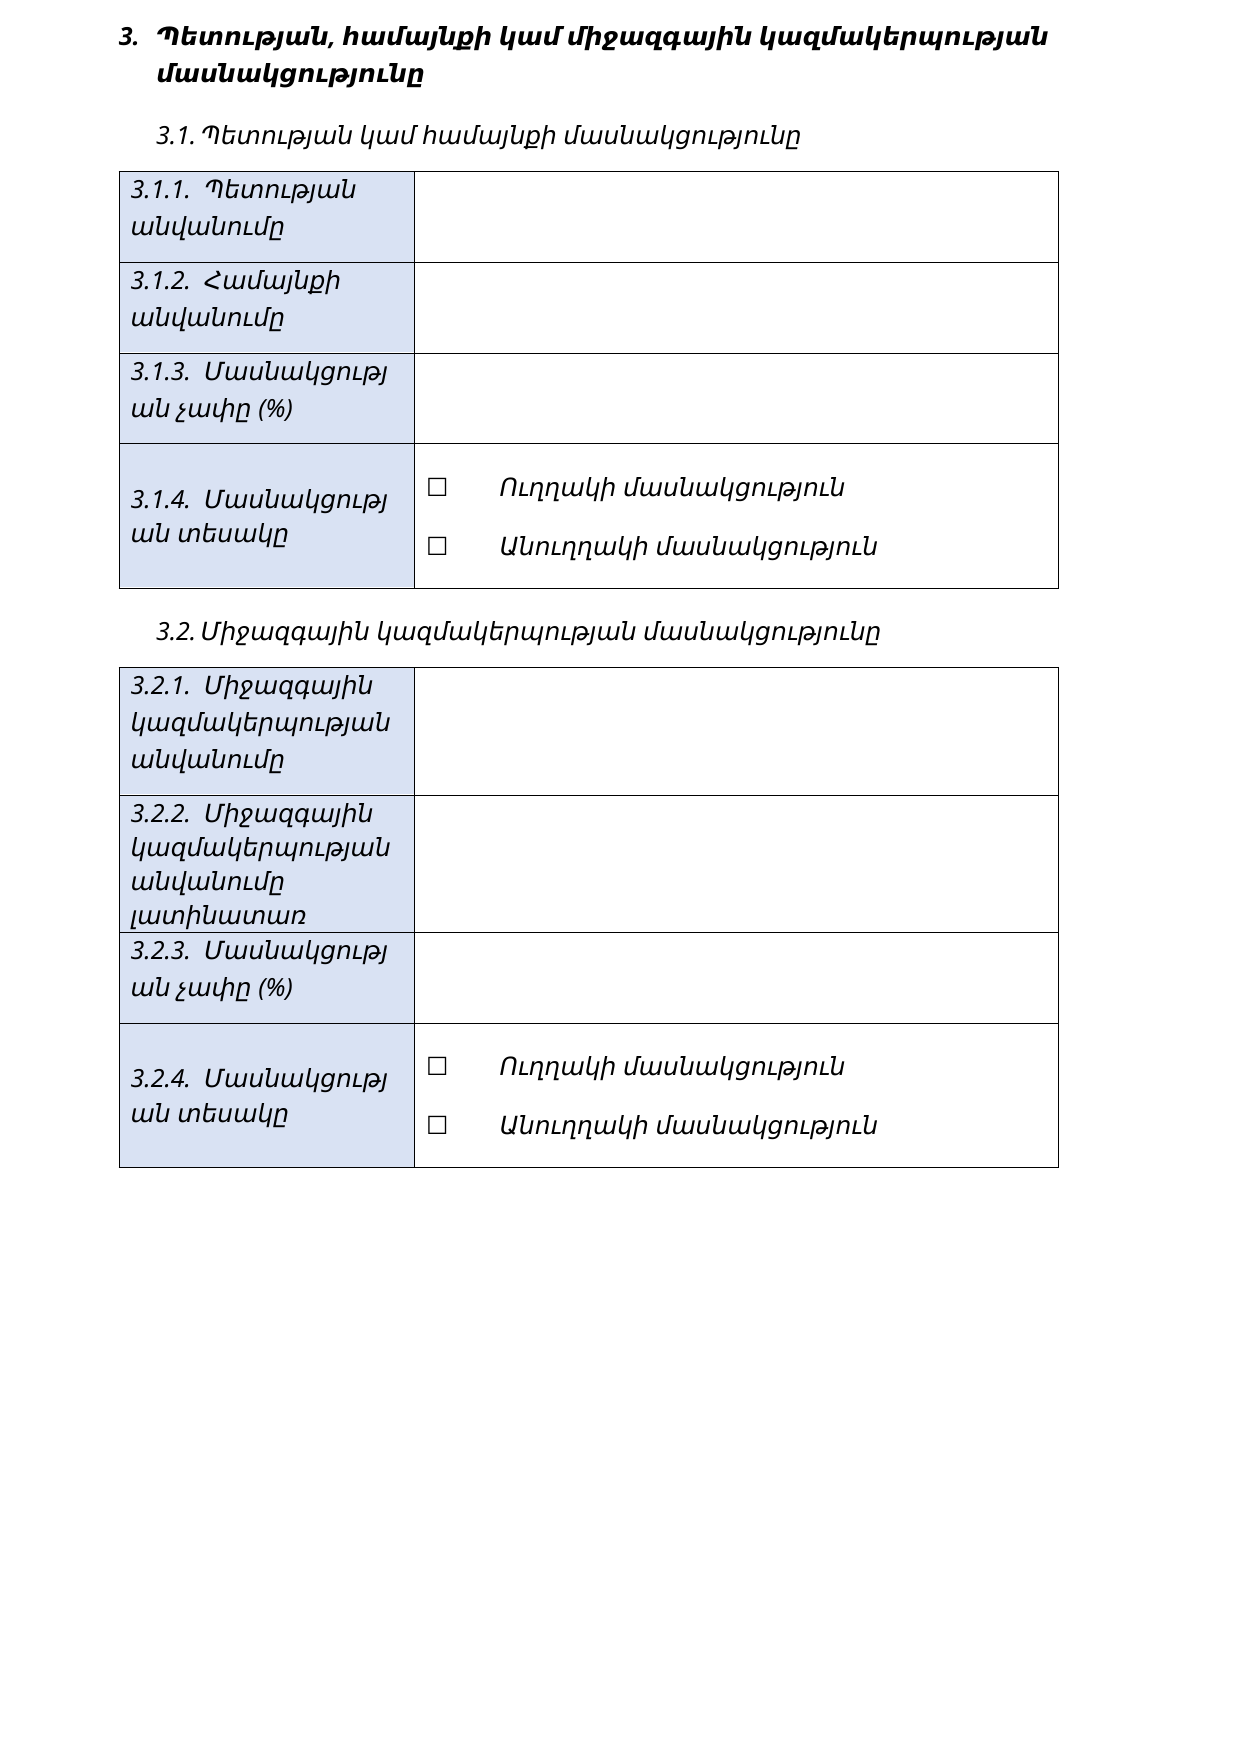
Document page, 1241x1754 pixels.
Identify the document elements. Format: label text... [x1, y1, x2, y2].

table_cell Մասնակցության տեսակը [120, 444, 414, 587]
list Պետության, համայնքի կամ միջազգային կազմակերպության մասնակցությունը [118, 19, 1171, 89]
table_cell Մասնակցության չափը (%) [120, 354, 414, 443]
table_cell [415, 263, 1058, 352]
table_cell ☐ Ուղղակի մասնակցություն ☐ Անուղղակի մասնակցություն [415, 1024, 1058, 1167]
list Միջազգային կազմակերպության մասնակցությունը [156, 613, 1171, 647]
table_cell [415, 796, 1058, 932]
table_cell [415, 933, 1058, 1023]
list Պետության կամ համայնքի մասնակցությունը [156, 117, 1171, 151]
table_cell Մասնակցության տեսակը [120, 1024, 414, 1167]
table_cell Միջազգային կազմակերպության անվանումը լատինատառ [120, 796, 414, 932]
table_cell ☐ Ուղղակի մասնակցություն ☐ Անուղղակի մասնակցություն [415, 444, 1058, 587]
table_header Միջազգային կազմակերպության անվանումը [120, 668, 414, 794]
table_cell Համայնքի անվանումը [120, 263, 414, 352]
table_cell [415, 354, 1058, 443]
table_header [415, 668, 1058, 794]
table_cell Մասնակցության չափը (%) [120, 933, 414, 1023]
table_header [415, 172, 1058, 262]
table_header Պետության անվանումը [120, 172, 414, 262]
